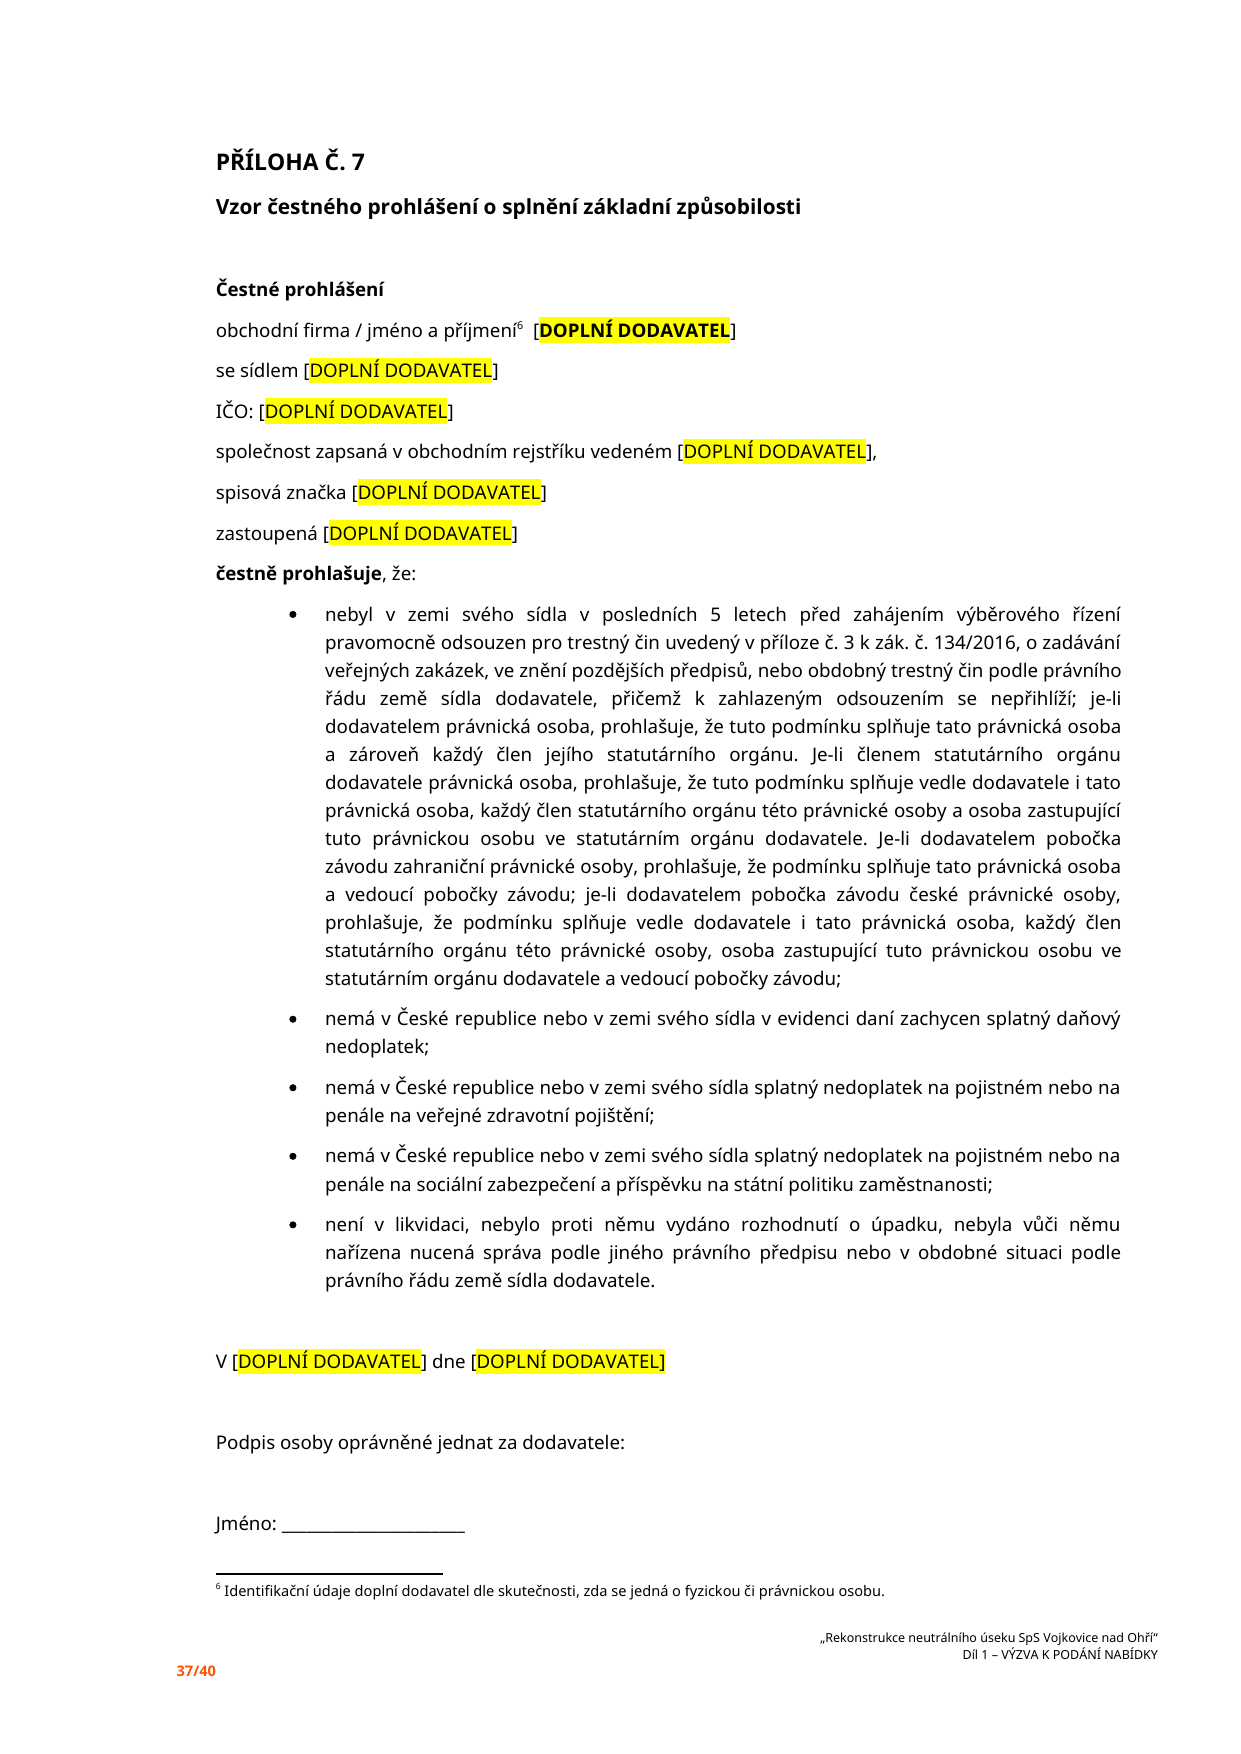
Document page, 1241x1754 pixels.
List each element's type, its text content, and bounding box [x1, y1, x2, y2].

text zastoupená [DOPLNÍ DODAVATEL] [216, 520, 329, 545]
text spisová značka [DOPLNÍ DODAVATEL] [541, 479, 1122, 505]
text IČO: [DOPLNÍ DODAVATEL] [447, 398, 1122, 424]
text nemá v České republice nebo v zemi svého sídla splatný nedoplatek na pojistném nebo na penále na sociální zabezpečení a příspěvku na státní politiku zaměstnanosti; [289, 1143, 1122, 1196]
text není v likvidaci, nebylo proti němu vydáno rozhodnutí o úpadku, nebyla vůči němu nařízena nucená správa podle jiného právního předpisu nebo v obdobné situaci podle právního řádu země sídla dodavatele. [289, 1211, 1122, 1293]
text obchodní firma / jméno a příjmení [DOPLNÍ DODAVATEL] [730, 317, 1122, 343]
text čestně prohlašuje, že: [216, 560, 1122, 586]
text zastoupená [DOPLNÍ DODAVATEL] [512, 520, 1122, 545]
text Podpis osoby oprávněné jednat za dodavatele: [216, 1429, 1122, 1455]
text nemá v České republice nebo v zemi svého sídla v evidenci daní zachycen splatný daňový nedoplatek; [289, 1006, 1122, 1059]
text nemá v České republice nebo v zemi svého sídla splatný nedoplatek na pojistném nebo na penále na veřejné zdravotní pojištění; [289, 1074, 1122, 1128]
text V [DOPLNÍ DODAVATEL] dne [DOPLNÍ DODAVATEL] [216, 1348, 1122, 1374]
text společnost zapsaná v obchodním rejstříku vedeném [DOPLNÍ DODAVATEL], [866, 439, 1122, 464]
text se sídlem [DOPLNÍ DODAVATEL] [216, 358, 309, 383]
text nebyl v zemi svého sídla v posledních 5 letech před zahájením výběrového řízení pravomocně odsouzen pro trestný čin uvedený v příloze č. 3 k zák. č. 134/2016, o zadávání veřejných zakázek, ve znění pozdějších předpisů, nebo obdobný trestný čin podle právního řádu země sídla dodavatele, přičemž k zahlazeným odsouzením se nepřihlíží; je-li dodavatelem právnická osoba, prohlašuje, že tuto podmínku splňuje tato právnická osoba a zároveň každý člen jejího statutárního orgánu. Je-li členem statutárního orgánu dodavatele právnická osoba, prohlašuje, že tuto podmínku splňuje vedle dodavatele i tato právnická osoba, každý člen statutárního orgánu této právnické osoby a osoba zastupující tuto právnickou osobu ve statutárním orgánu dodavatele. Je-li dodavatelem pobočka závodu zahraniční právnické osoby, prohlašuje, že podmínku splňuje tato právnická osoba a vedoucí pobočky závodu; je-li dodavatelem pobočka závodu české právnické osoby, prohlašuje, že podmínku splňuje vedle dodavatele i tato právnická osoba, každý člen statutárního orgánu této právnické osoby, osoba zastupující tuto právnickou osobu ve statutárním orgánu dodavatele a vedoucí pobočky závodu; [289, 601, 1122, 991]
text Jméno: ______________________ [216, 1511, 1122, 1536]
text obchodní firma / jméno a příjmení [DOPLNÍ DODAVATEL] [216, 317, 539, 343]
text spisová značka [DOPLNÍ DODAVATEL] [216, 479, 358, 505]
text Vzor čestného prohlášení o splnění základní způsobilosti [216, 192, 1122, 221]
text společnost zapsaná v obchodním rejstříku vedeném [DOPLNÍ DODAVATEL], [216, 439, 683, 464]
text Čestné prohlášení [216, 277, 1122, 302]
text Příloha č. 7 [216, 146, 1122, 177]
text se sídlem [DOPLNÍ DODAVATEL] [492, 358, 1122, 383]
